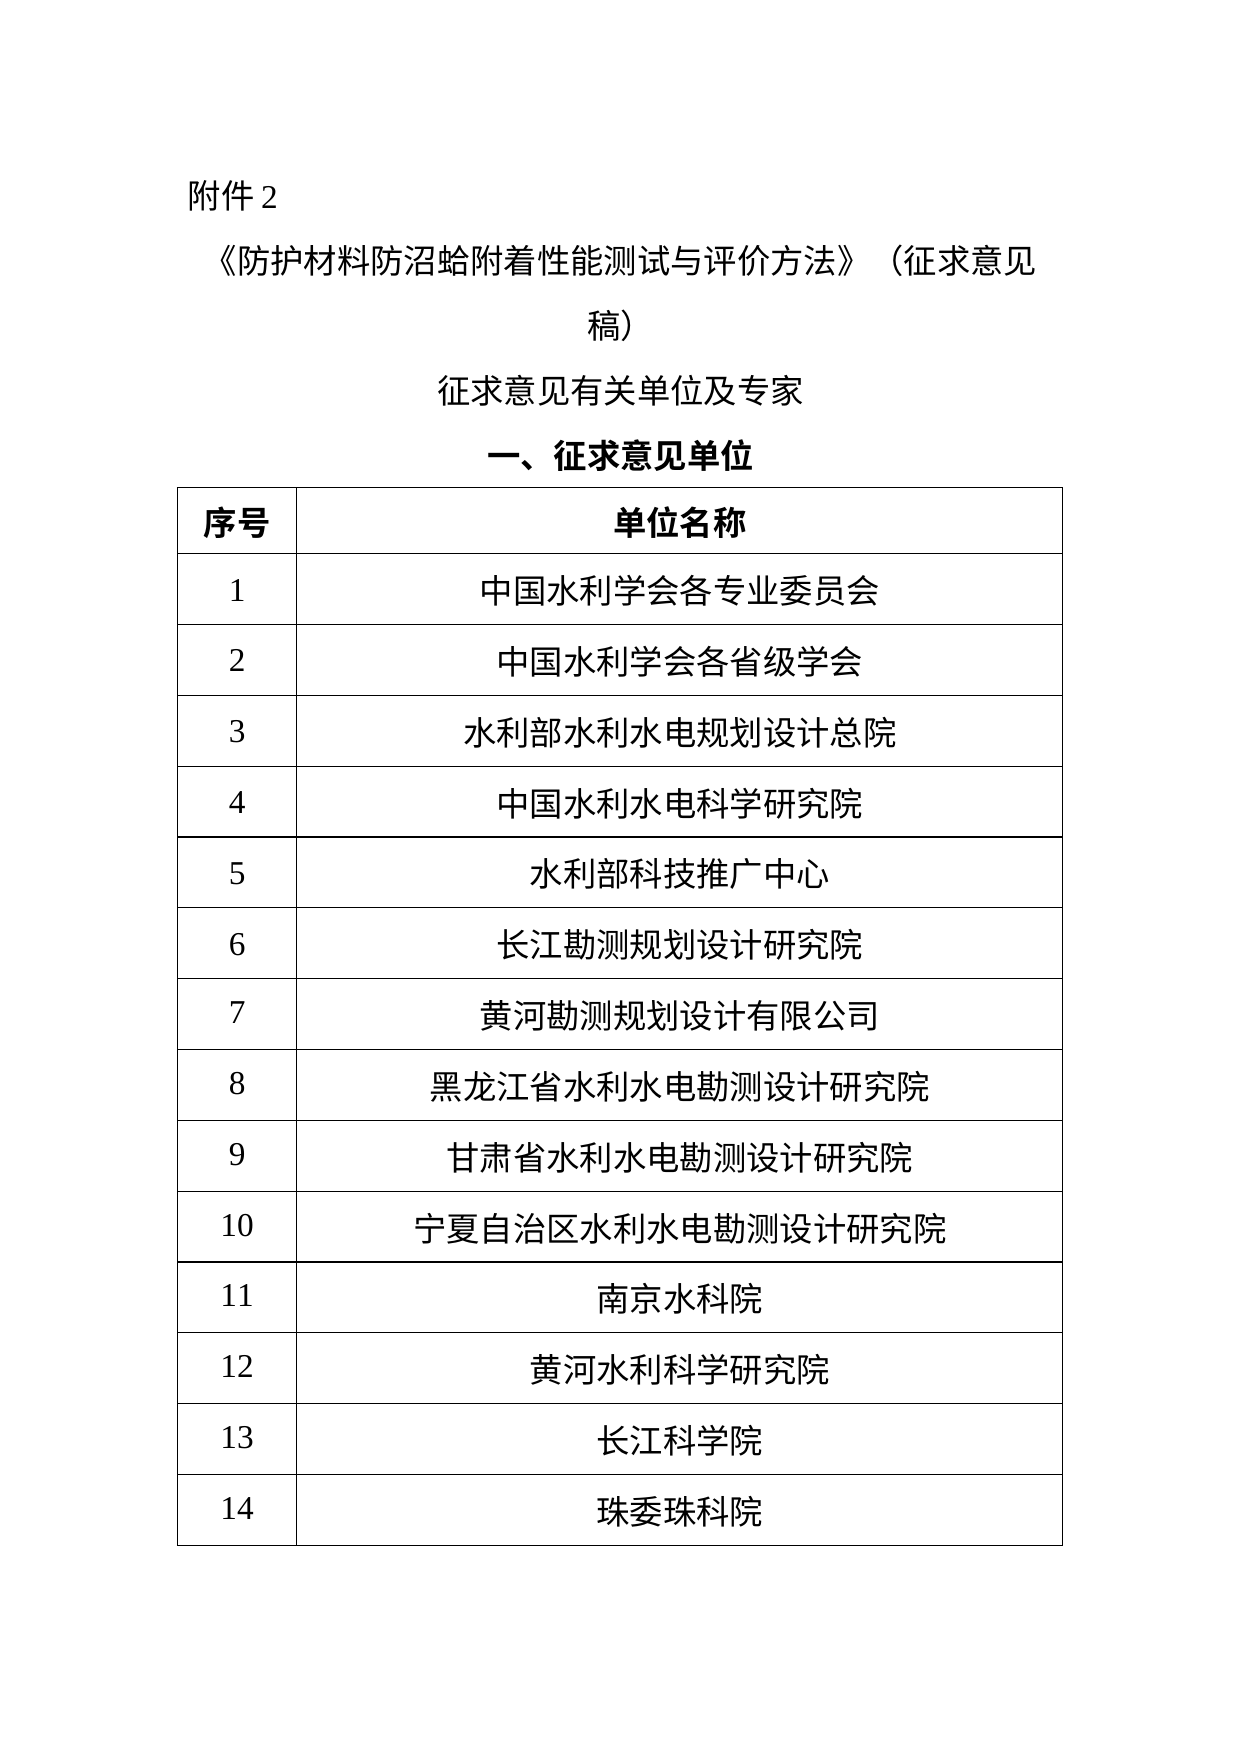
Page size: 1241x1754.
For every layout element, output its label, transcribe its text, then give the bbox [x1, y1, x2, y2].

table_cell 4 [178, 767, 296, 836]
table_cell 长江科学院 [297, 1404, 1062, 1474]
table_header 序号 [178, 488, 296, 553]
table_cell 9 [178, 1121, 296, 1191]
table_header 单位名称 [297, 488, 1062, 553]
table_cell 黑龙江省水利水电勘测设计研究院 [297, 1050, 1062, 1120]
table_cell 甘肃省水利水电勘测设计研究院 [297, 1121, 1062, 1191]
table_cell 3 [178, 696, 296, 766]
list 征求意见单位 [187, 422, 1053, 487]
table_cell 水利部科技推广中心 [297, 838, 1062, 907]
table_cell 长江勘测规划设计研究院 [297, 908, 1062, 978]
text 《防护材料防沼蛤附着性能测试与评价方法》（征求意见稿） [187, 227, 1053, 357]
table_cell 1 [178, 554, 296, 624]
table_cell 水利部水利水电规划设计总院 [297, 696, 1062, 766]
table_cell 6 [178, 908, 296, 978]
table_cell 11 [178, 1263, 296, 1332]
table_cell 10 [178, 1192, 296, 1261]
table_cell 南京水科院 [297, 1263, 1062, 1332]
table_cell 中国水利学会各省级学会 [297, 625, 1062, 695]
text 附件2 [187, 162, 1053, 227]
table_cell 8 [178, 1050, 296, 1120]
table_cell 珠委珠科院 [297, 1475, 1062, 1545]
table_cell 12 [178, 1333, 296, 1403]
table_cell 13 [178, 1404, 296, 1474]
table_cell 7 [178, 979, 296, 1049]
table_cell 中国水利学会各专业委员会 [297, 554, 1062, 624]
text 征求意见有关单位及专家 [187, 357, 1053, 422]
table_cell 黄河水利科学研究院 [297, 1333, 1062, 1403]
table_cell 2 [178, 625, 296, 695]
table_cell 宁夏自治区水利水电勘测设计研究院 [297, 1192, 1062, 1261]
table_cell 14 [178, 1475, 296, 1545]
table_cell 5 [178, 838, 296, 907]
table_cell 黄河勘测规划设计有限公司 [297, 979, 1062, 1049]
table_cell 中国水利水电科学研究院 [297, 767, 1062, 836]
